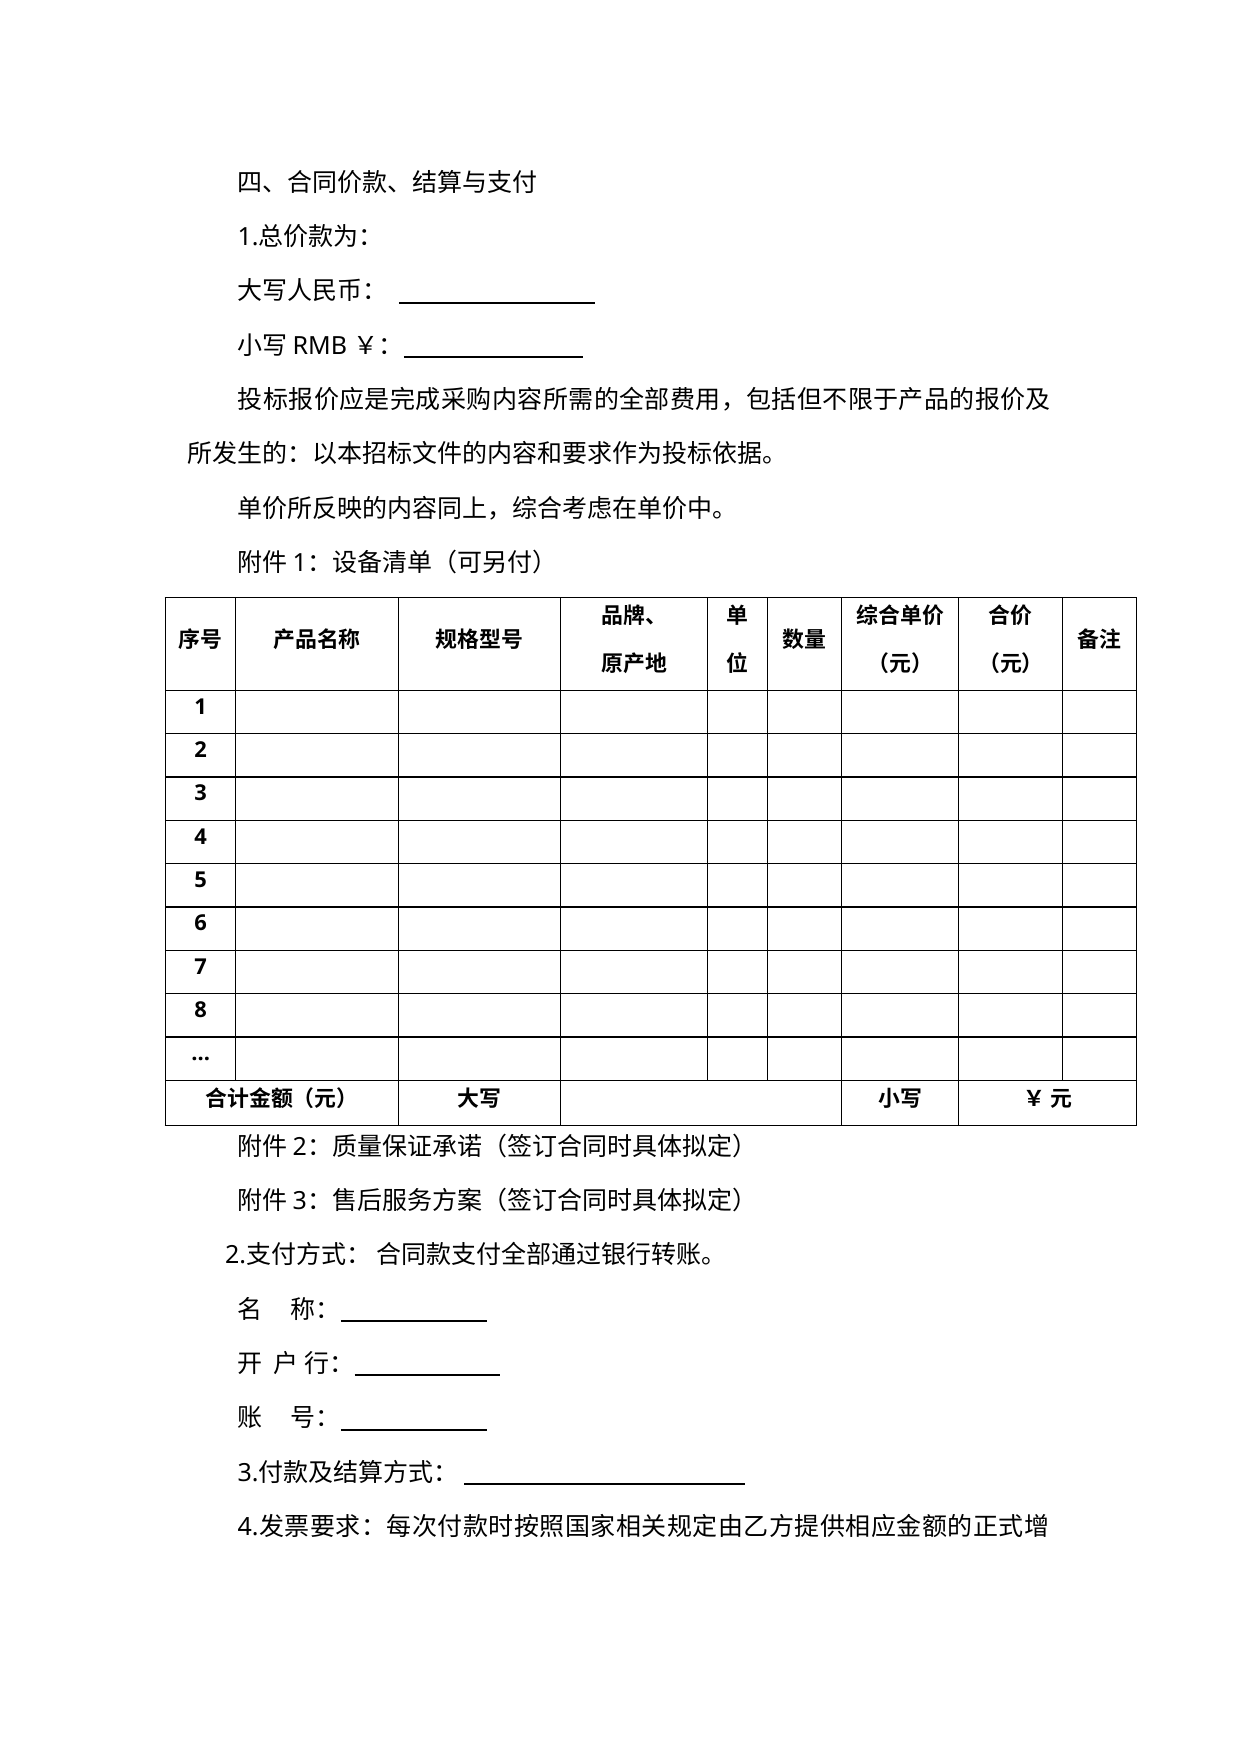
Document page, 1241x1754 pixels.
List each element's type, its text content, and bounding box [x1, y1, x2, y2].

table_cell [561, 778, 707, 820]
table_cell [236, 864, 398, 906]
table_cell [236, 778, 398, 820]
table_cell [959, 734, 1062, 776]
table_cell [561, 1081, 841, 1125]
table_cell [236, 908, 398, 950]
table_cell [708, 864, 767, 906]
table_cell … [166, 1038, 235, 1080]
table_cell 5 [166, 864, 235, 906]
table_cell [708, 908, 767, 950]
table_cell [1063, 778, 1136, 820]
table_cell [842, 908, 958, 950]
table_cell [1063, 821, 1136, 863]
text 大写人民币： [187, 271, 1053, 307]
table_cell [768, 734, 841, 776]
table_cell [768, 778, 841, 820]
table_cell [236, 994, 398, 1036]
table_cell 8 [166, 994, 235, 1036]
table_cell [708, 778, 767, 820]
text 1.总价款为： [187, 216, 1053, 253]
table_cell [399, 691, 560, 733]
table_cell [561, 908, 707, 950]
table_cell [842, 951, 958, 993]
table_header 产品名称 [236, 598, 398, 690]
table_cell [399, 821, 560, 863]
table_cell [708, 994, 767, 1036]
table_cell 2 [166, 734, 235, 776]
table_cell [1063, 951, 1136, 993]
table_cell [842, 864, 958, 906]
table_cell [842, 778, 958, 820]
table_cell [842, 994, 958, 1036]
table_cell [959, 951, 1062, 993]
table_cell 4 [166, 821, 235, 863]
table_cell [561, 691, 707, 733]
table_cell [842, 691, 958, 733]
table_cell [708, 1038, 767, 1080]
table_cell ￥ 元 [959, 1081, 1136, 1125]
table_cell 合计金额（元） [166, 1081, 398, 1125]
table_cell [236, 821, 398, 863]
table_cell [561, 864, 707, 906]
table_cell 3 [166, 778, 235, 820]
table_cell [561, 1038, 707, 1080]
text 附件1：设备清单（可另付） [187, 543, 1053, 579]
table_cell [768, 864, 841, 906]
table_cell [561, 821, 707, 863]
table_cell [1063, 1038, 1136, 1080]
table_cell [236, 691, 398, 733]
table_header 品牌、 原产地 [561, 598, 707, 690]
table_cell [708, 691, 767, 733]
table_cell [708, 734, 767, 776]
table_cell [1063, 864, 1136, 906]
table_cell 大写 [399, 1081, 560, 1125]
text 四、合同价款、结算与支付 [187, 162, 1053, 198]
table_cell [959, 864, 1062, 906]
table_cell [768, 994, 841, 1036]
table_header 规格型号 [399, 598, 560, 690]
table_cell 小写 [842, 1081, 958, 1125]
table_cell 1 [166, 691, 235, 733]
table_cell [236, 951, 398, 993]
table_cell [1063, 994, 1136, 1036]
text 账 号： [187, 1398, 1053, 1434]
table_cell [708, 951, 767, 993]
table_cell [959, 778, 1062, 820]
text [187, 1507, 1053, 1543]
table_cell [399, 1038, 560, 1080]
table_cell [959, 821, 1062, 863]
table_cell [399, 908, 560, 950]
table_header 备注 [1063, 598, 1136, 690]
table_header 数量 [768, 598, 841, 690]
table_cell [768, 951, 841, 993]
table_cell [842, 1038, 958, 1080]
table_cell [959, 994, 1062, 1036]
table_header 合价（元） [959, 598, 1062, 690]
table_cell [959, 1038, 1062, 1080]
text 3.付款及结算方式： [187, 1452, 1053, 1488]
table_header 单位 [708, 598, 767, 690]
table_cell [1063, 734, 1136, 776]
table_cell [842, 734, 958, 776]
table_cell [768, 691, 841, 733]
table_cell [842, 821, 958, 863]
table_header 序号 [166, 598, 235, 690]
table_cell [399, 994, 560, 1036]
table_cell [561, 994, 707, 1036]
text 单价所反映的内容同上，综合考虑在单价中。 [187, 488, 1053, 524]
text 2.支付方式： 合同款支付全部通过银行转账。 [225, 1235, 1053, 1271]
table_cell 6 [166, 908, 235, 950]
table_cell [959, 691, 1062, 733]
table_cell [236, 1038, 398, 1080]
text 名 称： [187, 1289, 1053, 1325]
text 开 户 行： [187, 1343, 1053, 1380]
text 附件3：售后服务方案（签订合同时具体拟定） [187, 1180, 1053, 1217]
table_cell [399, 734, 560, 776]
table_cell [768, 1038, 841, 1080]
table_cell [236, 734, 398, 776]
table_cell [959, 908, 1062, 950]
table_cell [768, 821, 841, 863]
table_cell [561, 734, 707, 776]
text 小写RMB ￥： [187, 325, 1053, 361]
table_cell [399, 778, 560, 820]
table_cell [561, 951, 707, 993]
table_cell [768, 908, 841, 950]
text 投标报价应是完成采购内容所需的全部费用，包括但不限于产品的报价及所发生的：以本招标文件的内容和要求作为投标依据。 [187, 379, 1053, 470]
text 附件2：质量保证承诺（签订合同时具体拟定） [187, 1126, 1053, 1162]
table_cell [1063, 691, 1136, 733]
table_cell [708, 821, 767, 863]
table_cell [1063, 908, 1136, 950]
table_cell 7 [166, 951, 235, 993]
table_cell [399, 864, 560, 906]
table_cell [399, 951, 560, 993]
table_header 综合单价（元） [842, 598, 958, 690]
